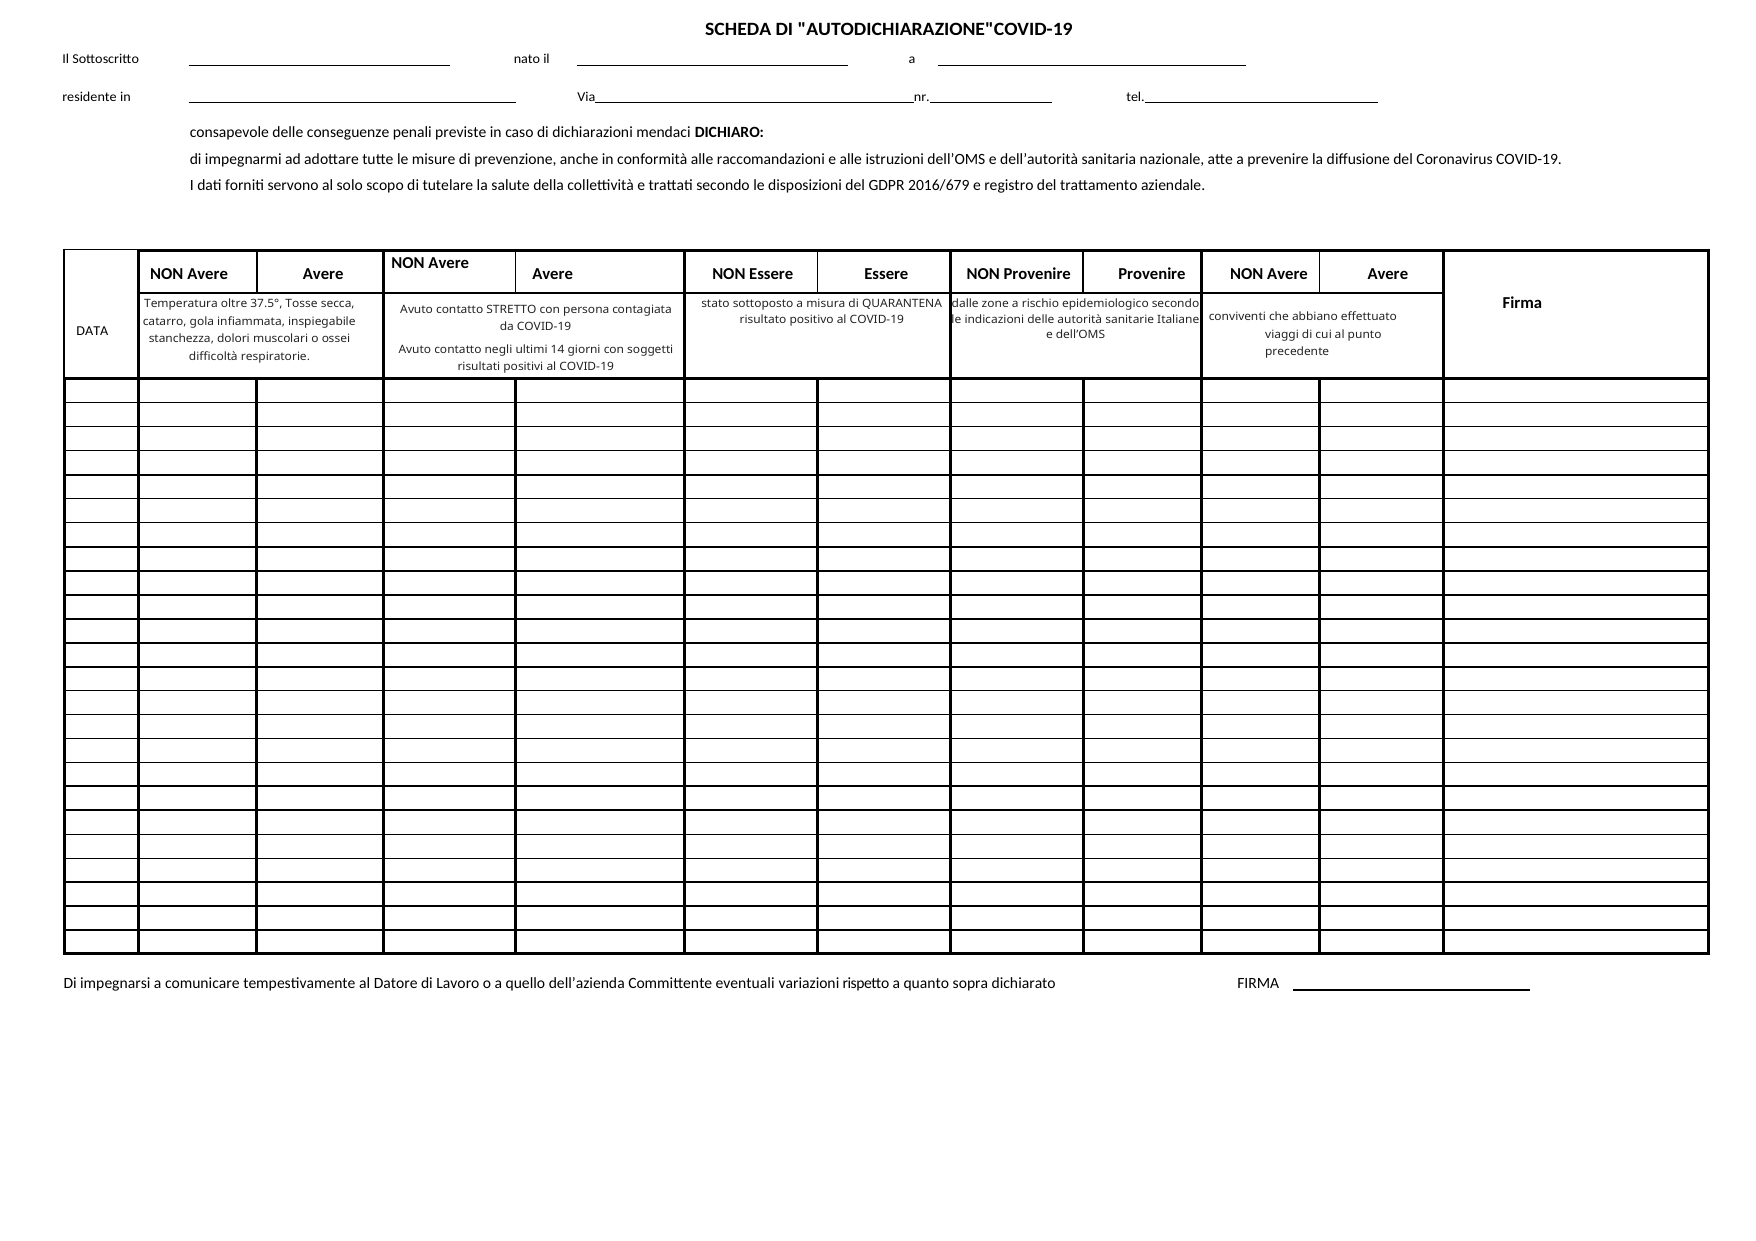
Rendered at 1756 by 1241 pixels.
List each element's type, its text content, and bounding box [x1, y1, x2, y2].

table_cell [819, 620, 949, 642]
table_cell [66, 763, 137, 785]
table_cell [517, 548, 683, 570]
table_cell [952, 907, 1082, 929]
table_cell [385, 883, 514, 905]
table_header Firma [1445, 252, 1707, 377]
table_cell [1445, 883, 1707, 905]
table_cell [1085, 403, 1200, 426]
table_cell [140, 427, 255, 450]
table_cell [517, 403, 683, 426]
table_cell [1203, 523, 1318, 546]
table_cell [385, 668, 514, 690]
table_cell [140, 739, 255, 761]
table_cell [952, 931, 1082, 952]
table_cell [1445, 715, 1707, 737]
table_cell [1085, 523, 1200, 546]
table_cell [1203, 380, 1318, 402]
table_cell [1203, 931, 1318, 952]
table_cell [140, 907, 255, 929]
table_cell [517, 620, 683, 642]
table_cell [517, 572, 683, 594]
table_cell [686, 476, 816, 498]
table_cell conviventi che abbiano effettuato viaggi di cui al punto precedente [1203, 294, 1442, 377]
table_cell [1085, 739, 1200, 761]
table_cell [385, 644, 514, 666]
table_cell [1203, 715, 1318, 737]
table_cell [1203, 644, 1318, 666]
table_cell [1321, 835, 1442, 857]
table_cell [385, 691, 514, 714]
table_cell [686, 883, 816, 905]
table_cell [686, 931, 816, 952]
table_cell [686, 787, 816, 809]
table_cell [1445, 644, 1707, 666]
table_cell [66, 668, 137, 690]
table_cell [258, 499, 382, 522]
table_cell [1203, 668, 1318, 690]
table_cell [819, 691, 949, 714]
table_cell [1445, 691, 1707, 714]
table_cell [819, 380, 949, 402]
table_cell [258, 883, 382, 905]
table_cell Temperatura oltre 37.5°, Tosse secca, catarro, gola infiammata, inspiegabile stanchezza, dolori muscolari o ossei difficoltà respiratorie. [140, 294, 382, 377]
table_cell [952, 811, 1082, 833]
table_cell [1085, 499, 1200, 522]
table_cell [952, 644, 1082, 666]
table_cell [819, 572, 949, 594]
table_cell [66, 691, 137, 714]
table_cell [952, 620, 1082, 642]
table_cell [1445, 380, 1707, 402]
table_cell [1203, 787, 1318, 809]
table_cell [1085, 548, 1200, 570]
table_cell [66, 572, 137, 594]
text Il Sottoscritto nato il a [62, 51, 1722, 67]
table_cell [517, 811, 683, 833]
table_cell [1321, 548, 1442, 570]
table_cell [140, 883, 255, 905]
table_cell [385, 811, 514, 833]
table_cell [66, 380, 137, 402]
table_cell [1445, 739, 1707, 761]
table_cell [385, 572, 514, 594]
table_cell [952, 596, 1082, 618]
table_cell [686, 763, 816, 785]
table_cell [819, 715, 949, 737]
table_cell [258, 403, 382, 426]
table_cell [258, 644, 382, 666]
table_cell [140, 380, 255, 402]
table_cell [66, 476, 137, 498]
table_cell [258, 811, 382, 833]
table_cell [686, 835, 816, 857]
table_cell [517, 499, 683, 522]
table_cell [1321, 931, 1442, 952]
table_cell [1085, 907, 1200, 929]
table_cell [952, 476, 1082, 498]
table_cell [1321, 644, 1442, 666]
table_cell [1321, 859, 1442, 881]
table_cell [385, 931, 514, 952]
table_cell [140, 715, 255, 737]
table_cell [66, 931, 137, 952]
table_cell [385, 380, 514, 402]
table_cell [686, 451, 816, 474]
table_cell [1203, 548, 1318, 570]
table_cell [1085, 380, 1200, 402]
table_cell [1321, 763, 1442, 785]
table_cell [66, 907, 137, 929]
table_cell [258, 476, 382, 498]
table_cell [1321, 403, 1442, 426]
table_cell [385, 596, 514, 618]
table_cell [1085, 427, 1200, 450]
table_cell Avuto contatto STRETTO con persona contagiata da COVID-19 Avuto contatto negli ultimi 14 giorni con soggetti risultati positivi al COVID-19 [385, 294, 683, 377]
table_cell [819, 668, 949, 690]
table_header NON Essere [686, 252, 817, 292]
table_cell [1445, 859, 1707, 881]
table_cell [1203, 763, 1318, 785]
table_cell [140, 859, 255, 881]
table_cell [686, 691, 816, 714]
table_cell [140, 931, 255, 952]
table_cell [686, 499, 816, 522]
table_header Avere [1320, 252, 1442, 292]
table_cell [1445, 668, 1707, 690]
table_cell [385, 715, 514, 737]
table_cell [517, 668, 683, 690]
table_cell [1203, 499, 1318, 522]
table_cell [140, 572, 255, 594]
table_cell [385, 427, 514, 450]
table_cell [66, 548, 137, 570]
table_cell [819, 476, 949, 498]
table_cell [385, 499, 514, 522]
table_cell [819, 931, 949, 952]
table_cell [1321, 620, 1442, 642]
table_cell [1321, 787, 1442, 809]
table_cell [258, 620, 382, 642]
table_cell [686, 668, 816, 690]
table_cell [66, 499, 137, 522]
table_cell [385, 476, 514, 498]
table_cell [1445, 427, 1707, 450]
table_cell [952, 451, 1082, 474]
table_cell [385, 523, 514, 546]
table_header Provenire [1084, 252, 1200, 292]
table_header NON Avere [140, 252, 256, 292]
table_cell [952, 787, 1082, 809]
table_cell [1203, 859, 1318, 881]
table_cell [1321, 596, 1442, 618]
table_cell [1203, 739, 1318, 761]
table_cell [1321, 907, 1442, 929]
table_cell [140, 763, 255, 785]
table_cell [1445, 596, 1707, 618]
table_cell [517, 380, 683, 402]
table_cell [258, 931, 382, 952]
table_cell [258, 835, 382, 857]
table_cell [686, 572, 816, 594]
table_cell [140, 476, 255, 498]
text consapevole delle conseguenze penali previste in caso di dichiarazioni mendaci DICHIARO: [189, 123, 1722, 142]
table_cell [952, 859, 1082, 881]
table_cell [952, 691, 1082, 714]
table_cell [258, 787, 382, 809]
table_cell [952, 572, 1082, 594]
table_cell [66, 427, 137, 450]
table_cell [66, 644, 137, 666]
table_cell [686, 811, 816, 833]
table_cell [952, 523, 1082, 546]
table_cell [140, 523, 255, 546]
table_cell [1321, 380, 1442, 402]
table_cell [140, 499, 255, 522]
text di impegnarmi ad adottare tutte le misure di prevenzione, anche in conformità alle raccomandazioni e alle istruzioni dell’OMS e dell’autorità sanitaria nazionale, atte a prevenire la diffusione del Coronavirus COVID-19. I dati forniti servono al solo scopo di tutelare la salute della collettività e trattati secondo le disposizioni del GDPR 2016/679 e registro del trattamento aziendale. [189, 149, 1567, 194]
table_cell [952, 668, 1082, 690]
table_cell [1445, 907, 1707, 929]
table_cell [1445, 572, 1707, 594]
table_cell [686, 907, 816, 929]
table_cell [517, 715, 683, 737]
table_cell [258, 380, 382, 402]
table_cell [1203, 835, 1318, 857]
table_cell [1321, 523, 1442, 546]
table_cell [819, 548, 949, 570]
table_cell [686, 548, 816, 570]
table_cell [66, 715, 137, 737]
table_cell [258, 859, 382, 881]
table_cell [1085, 668, 1200, 690]
table_cell [819, 835, 949, 857]
table_cell [385, 835, 514, 857]
table_cell [686, 620, 816, 642]
table_header Avere [516, 252, 683, 292]
table_cell [952, 835, 1082, 857]
table_cell [258, 572, 382, 594]
table_cell [1085, 620, 1200, 642]
table_cell [686, 380, 816, 402]
table_cell [140, 620, 255, 642]
table_cell [140, 403, 255, 426]
table_cell [1321, 811, 1442, 833]
table_cell [1445, 523, 1707, 546]
table_cell [819, 644, 949, 666]
table_cell [819, 739, 949, 761]
table_cell [1203, 476, 1318, 498]
table_cell [819, 859, 949, 881]
text residente in Via nr. tel. [62, 88, 1722, 104]
table_cell [819, 499, 949, 522]
table_cell [1085, 859, 1200, 881]
table_cell [140, 451, 255, 474]
table_cell [686, 739, 816, 761]
table_cell [1085, 763, 1200, 785]
table_cell [686, 715, 816, 737]
table_cell [819, 811, 949, 833]
table_cell [1085, 787, 1200, 809]
table_cell [952, 427, 1082, 450]
table_cell [1085, 596, 1200, 618]
table_cell [952, 548, 1082, 570]
table_cell [1085, 715, 1200, 737]
table_cell [140, 644, 255, 666]
table_cell [819, 523, 949, 546]
table_cell [1085, 644, 1200, 666]
table_cell [1321, 451, 1442, 474]
table_cell [385, 739, 514, 761]
table_cell [517, 644, 683, 666]
table_cell [258, 427, 382, 450]
table_cell [686, 427, 816, 450]
table_cell [819, 427, 949, 450]
table_cell [140, 787, 255, 809]
table_cell [258, 715, 382, 737]
table_cell [819, 596, 949, 618]
table_cell [1445, 548, 1707, 570]
table_cell [1085, 835, 1200, 857]
table_cell [258, 691, 382, 714]
table_cell [140, 835, 255, 857]
table_header NON Avere [1203, 252, 1319, 292]
table_cell [1445, 620, 1707, 642]
title SCHEDA DI "AUTODICHIARAZIONE"COVID-19 [701, 18, 1077, 41]
table_cell [517, 883, 683, 905]
table_cell [517, 835, 683, 857]
table_cell [1203, 883, 1318, 905]
table_cell [66, 811, 137, 833]
table_cell [1321, 476, 1442, 498]
table_cell [66, 787, 137, 809]
table_cell [385, 763, 514, 785]
table_cell [1445, 763, 1707, 785]
table_cell [517, 763, 683, 785]
table_cell [1321, 883, 1442, 905]
table_cell [66, 859, 137, 881]
table_cell [517, 739, 683, 761]
table_cell [819, 763, 949, 785]
table_cell [1203, 907, 1318, 929]
table_cell [819, 787, 949, 809]
table_cell [1203, 403, 1318, 426]
table_cell [517, 451, 683, 474]
table_cell [1321, 715, 1442, 737]
table_cell [952, 763, 1082, 785]
table_cell [66, 403, 137, 426]
table_cell [66, 883, 137, 905]
table_cell [1085, 691, 1200, 714]
table_cell [952, 380, 1082, 402]
table_cell [1203, 620, 1318, 642]
table_cell [1321, 499, 1442, 522]
table_cell [952, 403, 1082, 426]
table_cell [686, 644, 816, 666]
table_cell [1085, 883, 1200, 905]
table_cell [66, 835, 137, 857]
table_cell [258, 548, 382, 570]
table_cell [1445, 931, 1707, 952]
table_cell [952, 499, 1082, 522]
table_cell [819, 403, 949, 426]
table_cell [140, 548, 255, 570]
table_cell [517, 931, 683, 952]
table_cell [66, 523, 137, 546]
table_cell [517, 859, 683, 881]
table_cell [517, 691, 683, 714]
table_cell [819, 907, 949, 929]
table_cell [819, 451, 949, 474]
table_cell [258, 739, 382, 761]
table_cell [258, 596, 382, 618]
table_cell [1445, 403, 1707, 426]
table_cell [517, 787, 683, 809]
table_cell [1445, 451, 1707, 474]
table_cell [1085, 476, 1200, 498]
table_cell [140, 668, 255, 690]
table_cell [258, 451, 382, 474]
table_cell [258, 763, 382, 785]
table_cell [385, 620, 514, 642]
table_cell [517, 427, 683, 450]
table_cell [952, 715, 1082, 737]
table_cell [385, 787, 514, 809]
table_cell [1321, 739, 1442, 761]
table_cell [258, 668, 382, 690]
table_cell stato sottoposto a misura di QUARANTENA risultato positivo al COVID-19 [686, 294, 949, 377]
table_cell [1321, 427, 1442, 450]
table_cell [140, 811, 255, 833]
table_cell [1085, 931, 1200, 952]
table_cell [1321, 572, 1442, 594]
table_cell [140, 691, 255, 714]
table_header DATA [65, 250, 137, 377]
table_cell [1085, 451, 1200, 474]
table_cell [385, 859, 514, 881]
table_cell [819, 883, 949, 905]
table_cell [1321, 668, 1442, 690]
table_cell [258, 907, 382, 929]
table_cell [517, 476, 683, 498]
table_cell [1203, 572, 1318, 594]
table_cell [517, 523, 683, 546]
table_cell [385, 403, 514, 426]
table_cell [1445, 835, 1707, 857]
table_header NON Provenire [952, 252, 1082, 292]
table_cell [1321, 691, 1442, 714]
table_cell [66, 596, 137, 618]
table_cell [1203, 691, 1318, 714]
table_header Avere [258, 252, 382, 292]
table_cell [686, 403, 816, 426]
table_cell [1085, 572, 1200, 594]
text Di impegnarsi a comunicare tempestivamente al Datore di Lavoro o a quello dell’azienda Committente eventuali variazioni rispetto a quanto sopra dichiarato FIRMA [63, 973, 1722, 992]
table_header NON Avere [385, 252, 515, 292]
table_cell [385, 451, 514, 474]
table_cell [385, 907, 514, 929]
table_cell [1445, 787, 1707, 809]
table_cell [686, 523, 816, 546]
table_cell [1203, 427, 1318, 450]
table_cell [686, 859, 816, 881]
table_cell [952, 739, 1082, 761]
table_cell [517, 596, 683, 618]
table_cell [1203, 451, 1318, 474]
table_cell [140, 596, 255, 618]
table_cell dalle zone a rischio epidemiologico secondo le indicazioni delle autorità sanitarie Italiane e dell’OMS [952, 294, 1200, 377]
table_cell [1445, 476, 1707, 498]
table_cell [385, 548, 514, 570]
table_cell [66, 739, 137, 761]
table_cell [1203, 811, 1318, 833]
table_header Essere [818, 252, 949, 292]
table_cell [66, 451, 137, 474]
table_cell [66, 620, 137, 642]
table_cell [1085, 811, 1200, 833]
table_cell [1203, 596, 1318, 618]
table_cell [1445, 811, 1707, 833]
table_cell [517, 907, 683, 929]
table_cell [952, 883, 1082, 905]
table_cell [686, 596, 816, 618]
table_cell [1445, 499, 1707, 522]
table_cell [258, 523, 382, 546]
